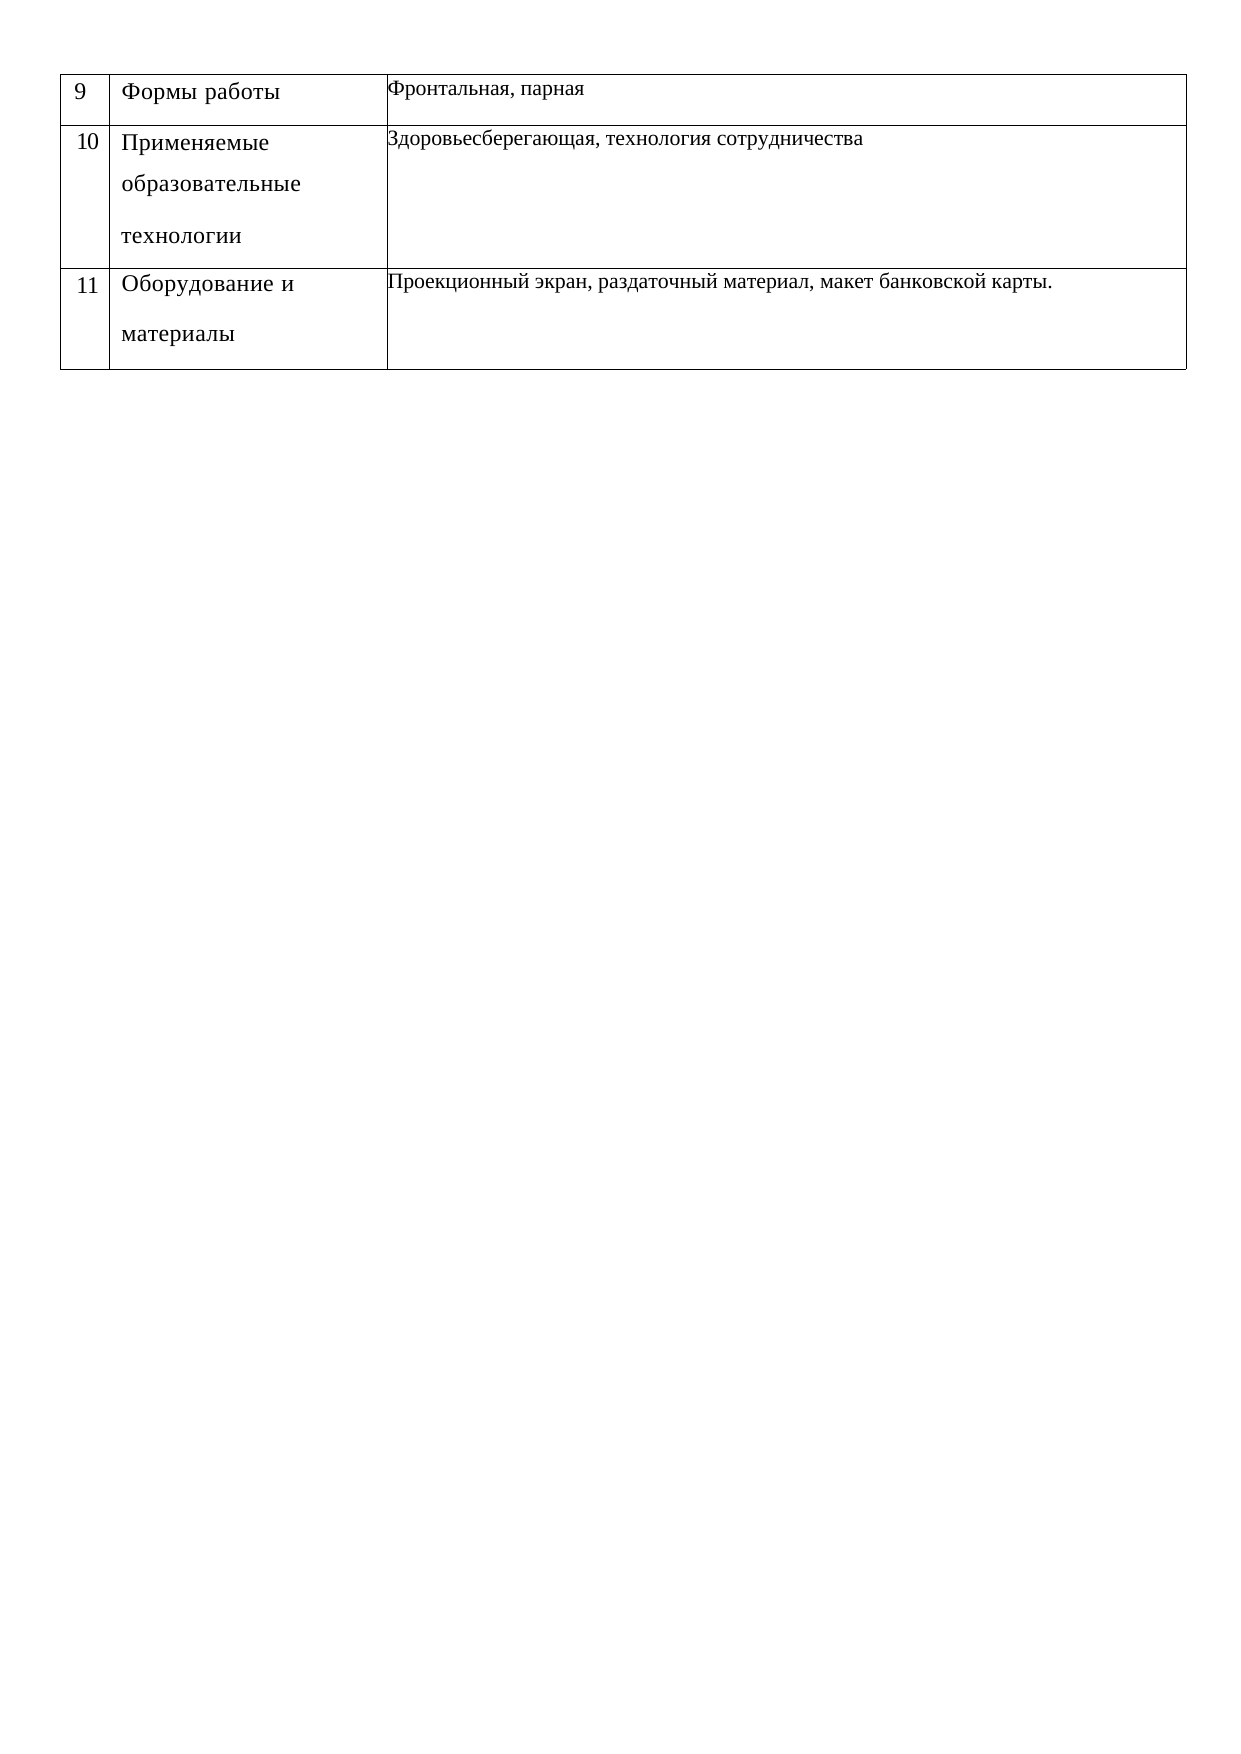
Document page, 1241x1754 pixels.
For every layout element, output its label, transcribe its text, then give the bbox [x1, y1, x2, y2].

table_cell 11 [61, 269, 109, 368]
table_cell Здоровьесберегающая, технология сотрудничества [388, 126, 1186, 268]
table_cell Формы работы [110, 75, 387, 124]
table_cell Фронтальная, парная [388, 75, 1186, 124]
table_cell 9 [61, 75, 109, 124]
table_cell Проекционный экран, раздаточный материал, макет банковской карты. [388, 269, 1186, 368]
table_cell Оборудование и материалы [110, 269, 387, 368]
table_cell 10 [61, 126, 109, 268]
table_cell Применяемые образовательные технологии [110, 126, 387, 268]
